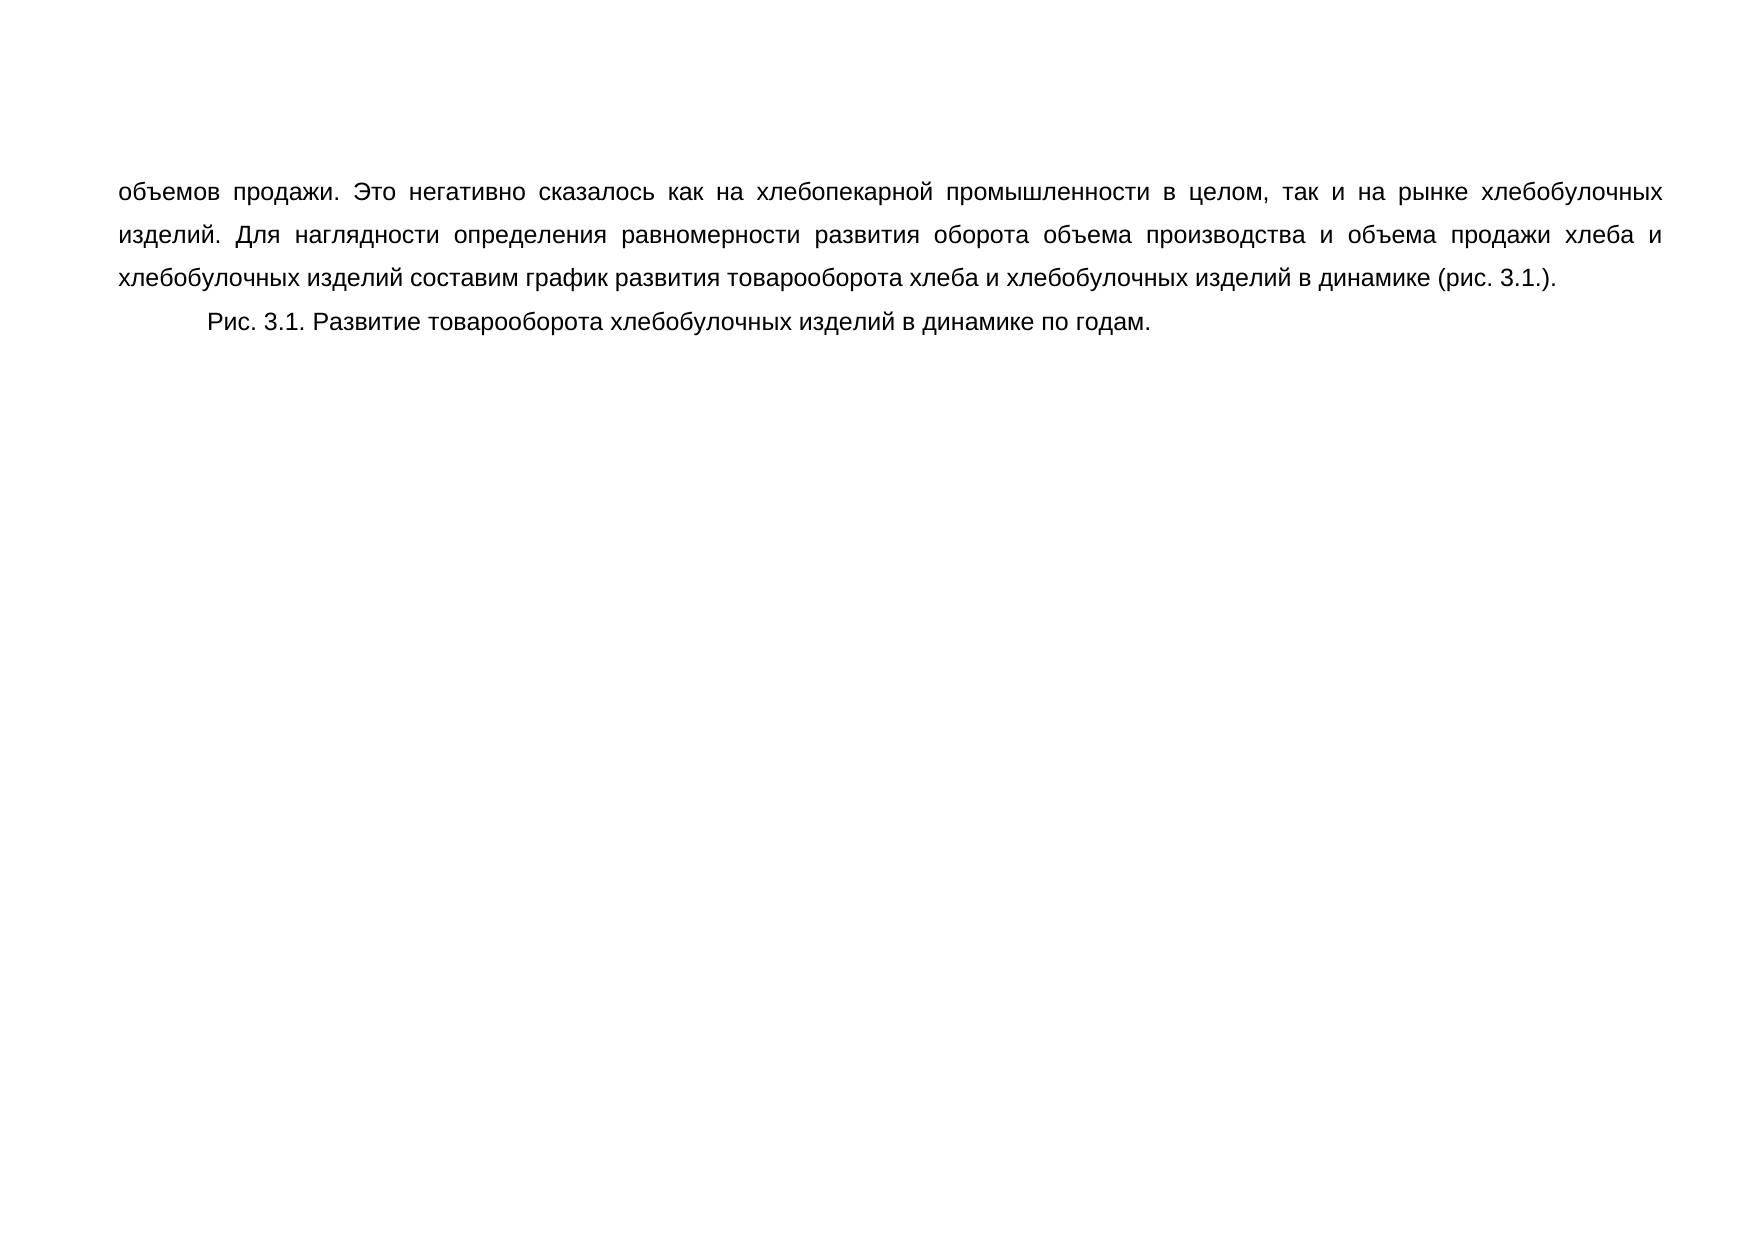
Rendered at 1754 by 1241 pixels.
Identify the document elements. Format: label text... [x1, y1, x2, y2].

text Рис. 3.1. Развитие товарооборота хлебобулочных изделий в динамике по годам. [118, 307, 1665, 335]
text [118, 177, 1665, 292]
